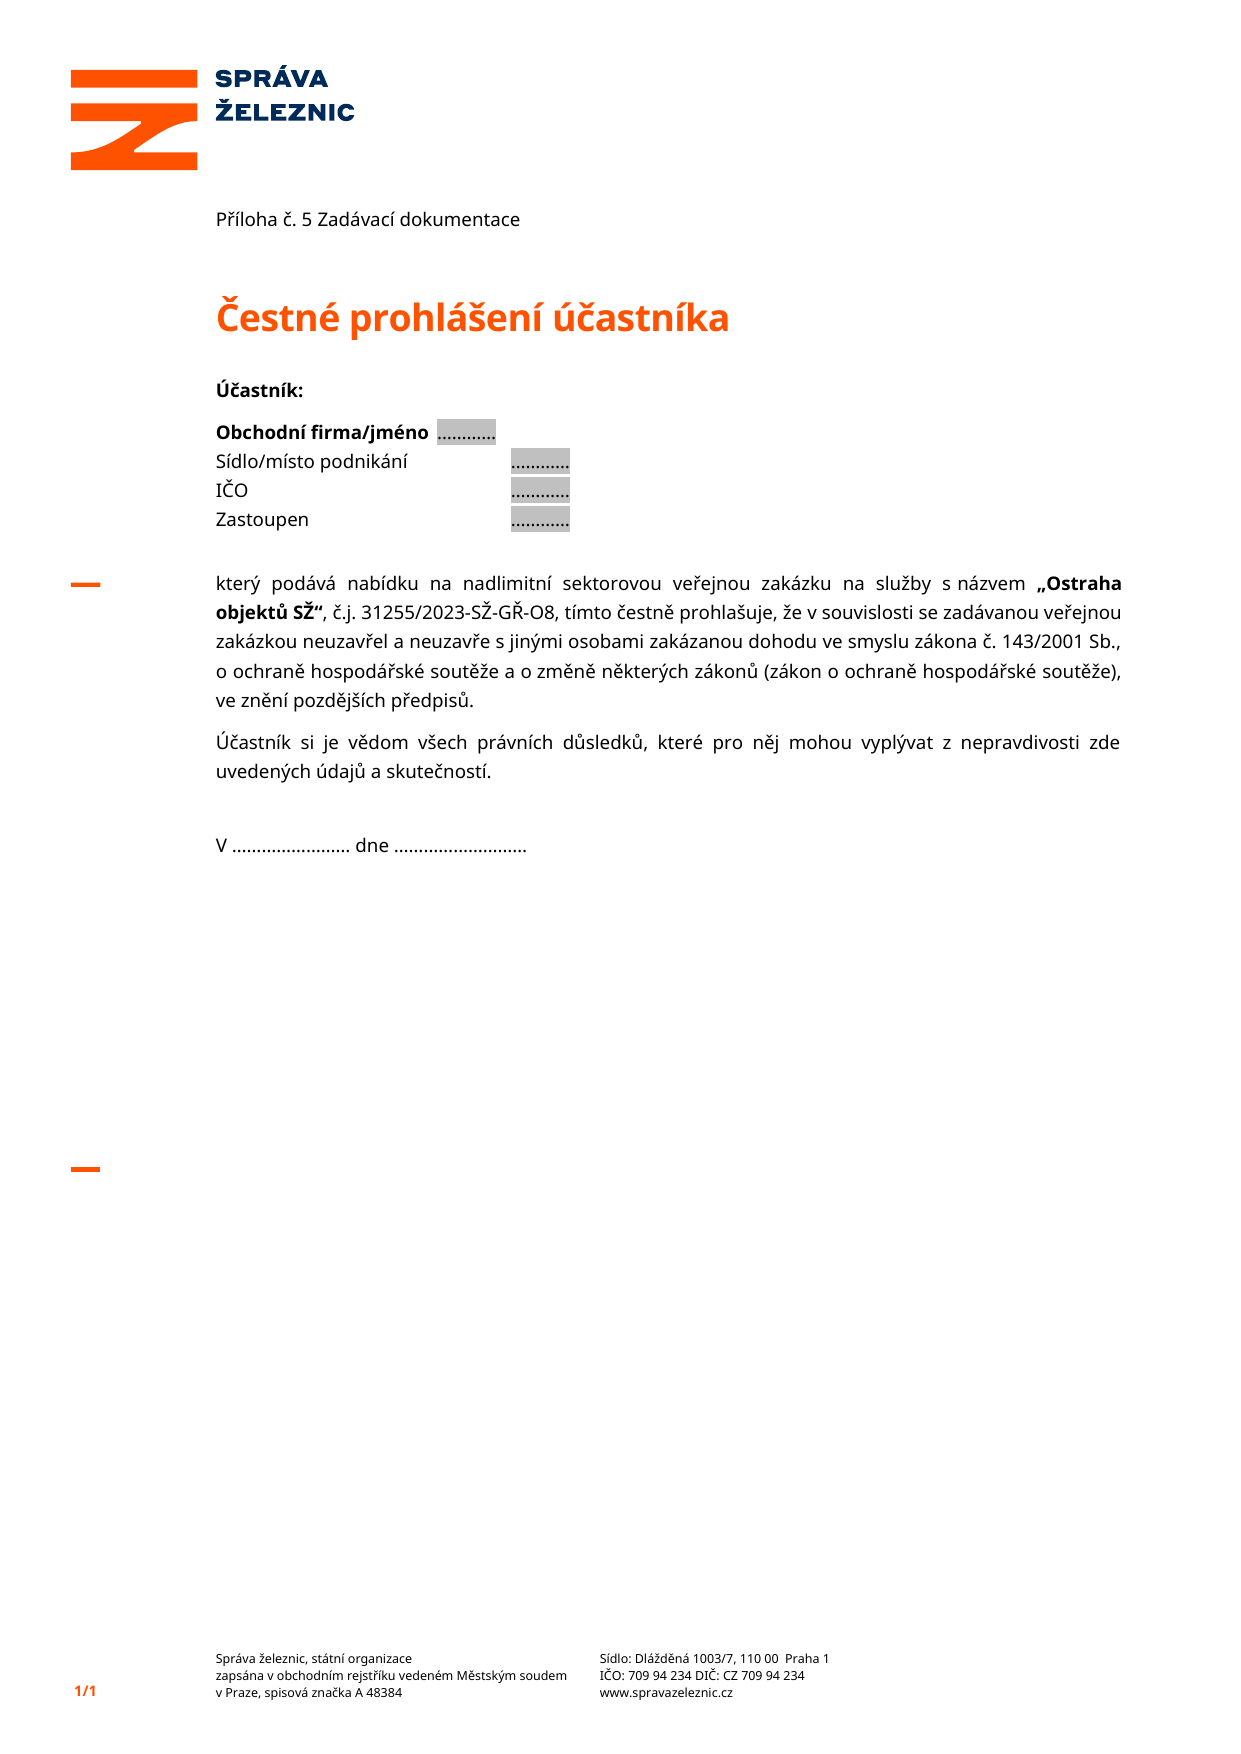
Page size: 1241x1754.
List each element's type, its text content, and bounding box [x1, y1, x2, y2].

text Čestné prohlášení účastníka [216, 291, 1122, 342]
text Účastník si je vědom všech právních důsledků, které pro něj mohou vyplývat z nepravdivosti zde uvedených údajů a skutečností. [216, 729, 1122, 784]
text Sídlo/místo podnikání ………… [216, 445, 1122, 474]
text který podává nabídku na nadlimitní sektorovou veřejnou zakázku na služby s názvem „Ostraha objektů SŽ“, č.j. 31255/2023-SŽ-GŘ-O8, tímto čestně prohlašuje, že v souvislosti se zadávanou veřejnou zakázkou neuzavřel a neuzavře s jinými osobami zakázanou dohodu ve smyslu zákona č. 143/2001 Sb., o ochraně hospodářské soutěže a o změně některých zákonů (zákon o ochraně hospodářské soutěže), ve znění pozdějších předpisů. [216, 570, 1122, 713]
text Příloha č. 5 Zadávací dokumentace [216, 207, 1122, 232]
text IČO ………… [216, 474, 1122, 503]
text Obchodní firma/jméno ………… [216, 416, 1122, 445]
text V …………………… dne ……………………… [216, 829, 1121, 858]
text Zastoupen ………… [216, 503, 1122, 532]
text Účastník: [216, 373, 1122, 404]
